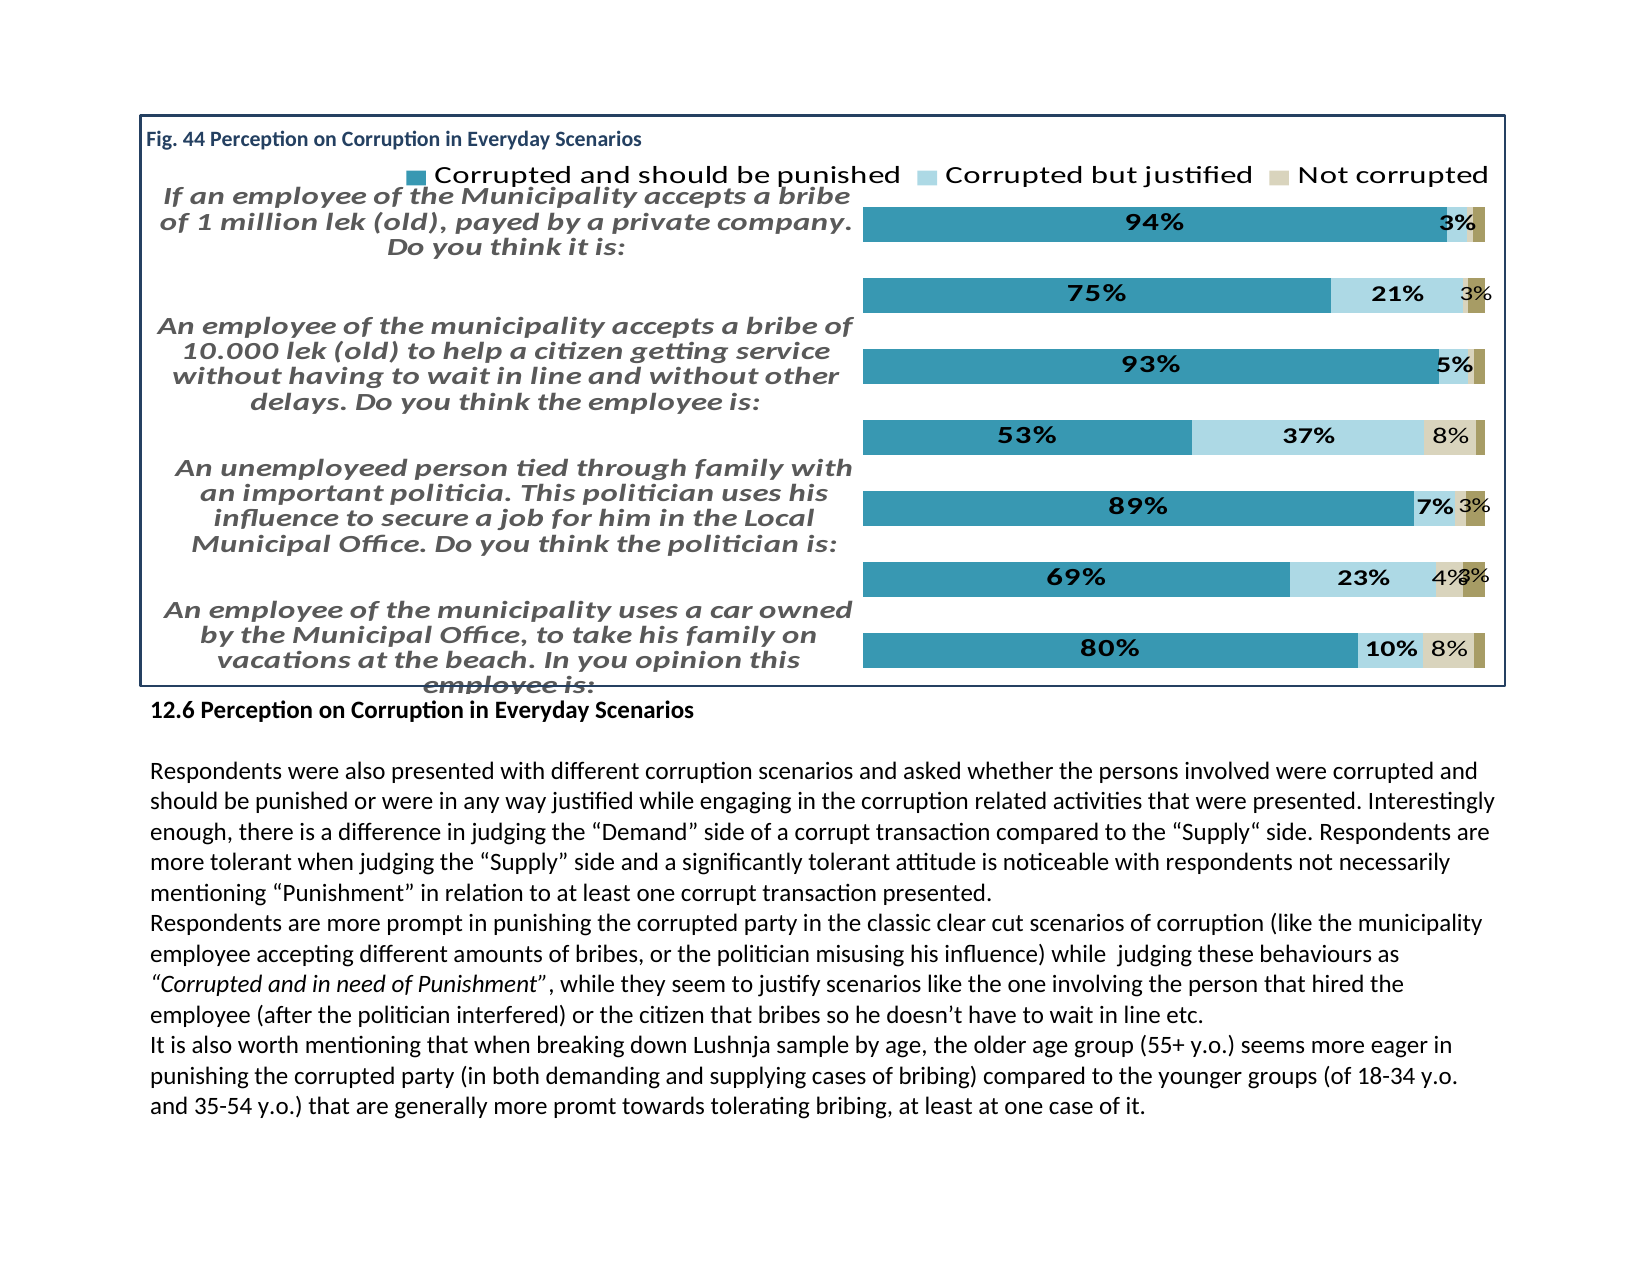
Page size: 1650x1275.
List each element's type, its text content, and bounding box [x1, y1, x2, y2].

table_header [470, 687, 515, 694]
table_header [139, 687, 467, 694]
table_cell 12.6 Perception on Corruption in Everyday Scenarios Respondents were also presented with different corruption scenarios and asked whether the persons involved were corrupted and should be punished or were in any way justified while engaging in the corruption related activities that were presented. Interestingly enough, there is a difference in judging the “Demand” side of a corrupt transaction compared to the “Supply“ side. Respondents are more tolerant when judging the “Supply” side and a significantly tolerant attitude is noticeable with respondents not necessarily mentioning “Punishment” in relation to at least one corrupt transaction presented. Respondents are more prompt in punishing the corrupted party in the classic clear cut scenarios of corruption (like the municipality employee accepting different amounts of bribes, or the politician misusing his influence) while judging these behaviours as “Corrupted and in need of Punishment”, while they seem to justify scenarios like the one involving the person that hired the employee (after the politician interfered) or the citizen that bribes so he doesn’t have to wait in line etc. It is also worth mentioning that when breaking down Lushnja sample by age, the older age group (55+ y.o.) seems more eager in punishing the corrupted party (in both demanding and supplying cases of bribing) compared to the younger groups (of 18-34 y.o. and 35-54 y.o.) that are generally more promt towards tolerating bribing, at least at one case of it. [139, 694, 1511, 1121]
table_header [518, 122, 1511, 694]
table_header [142, 122, 1504, 685]
